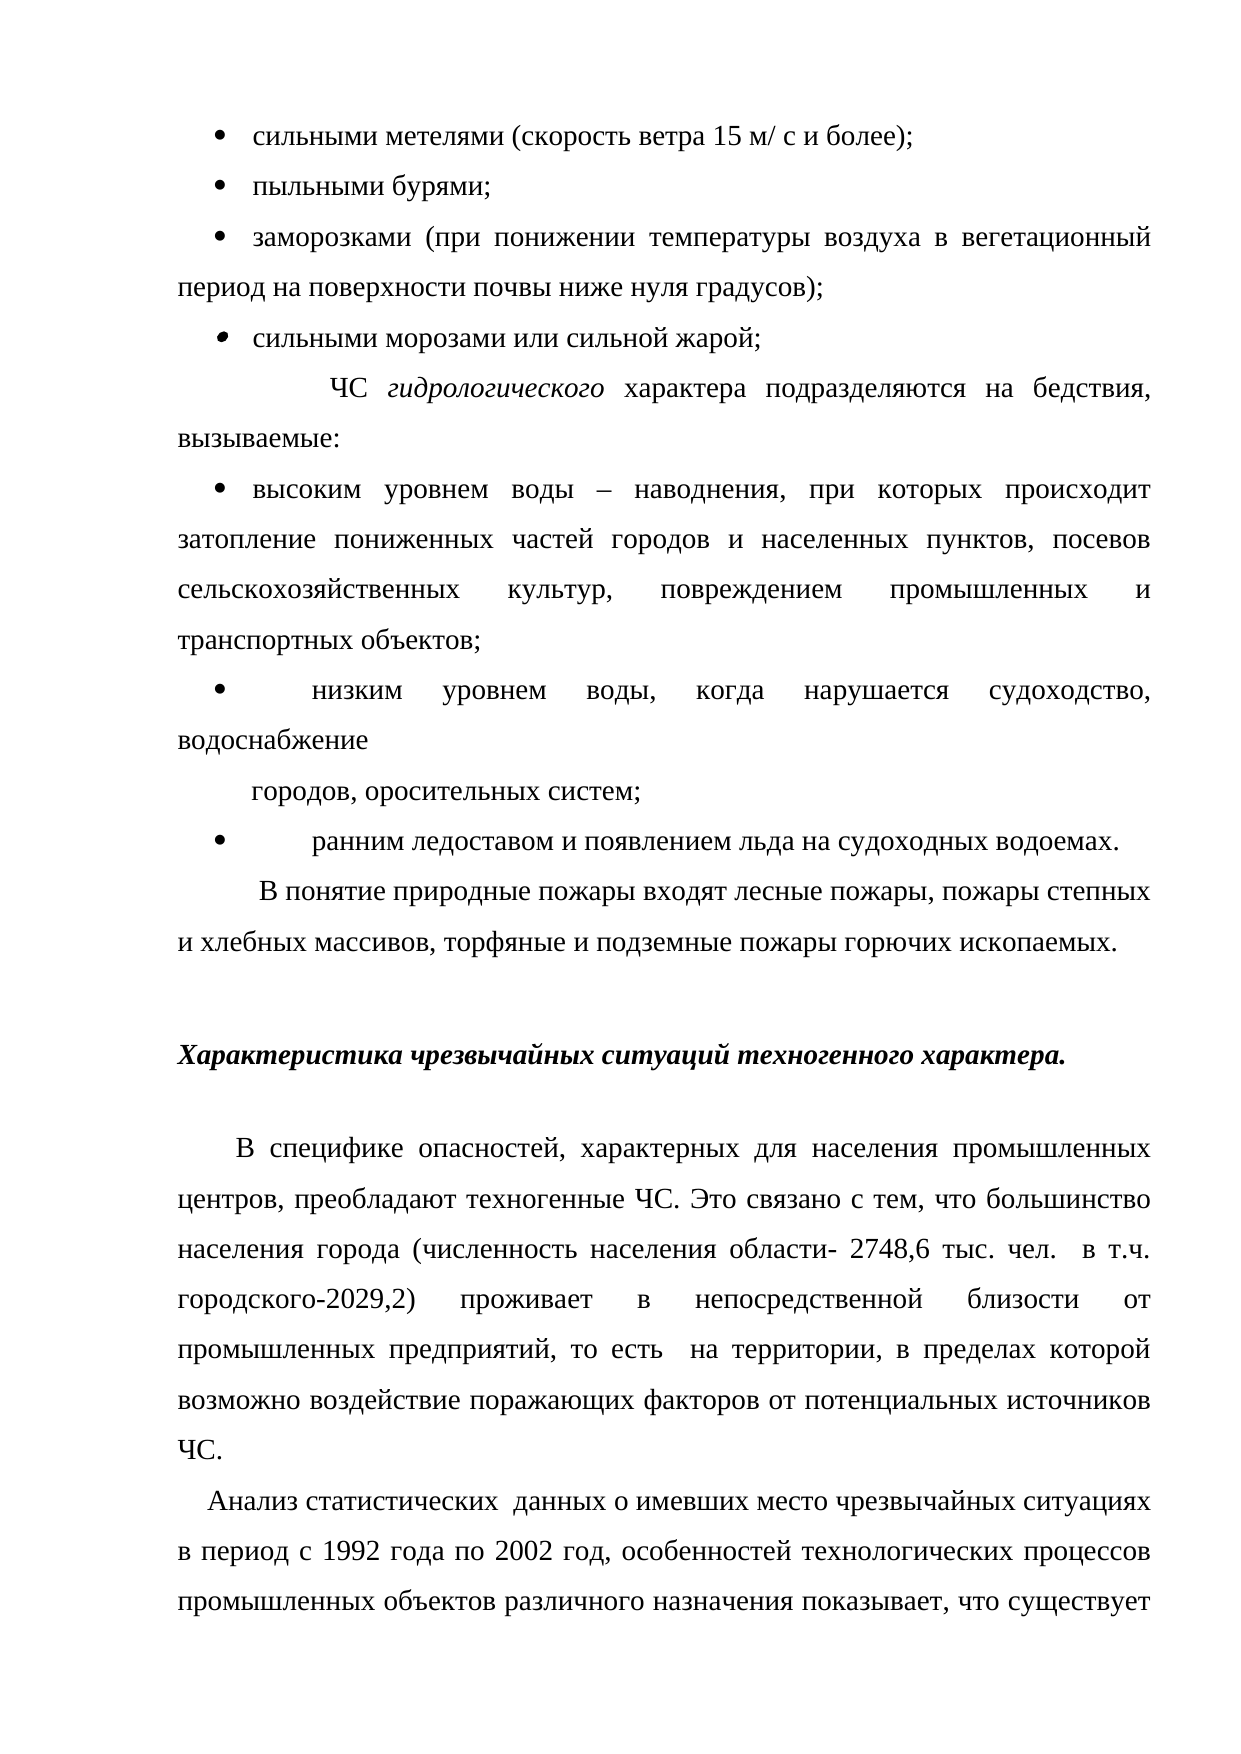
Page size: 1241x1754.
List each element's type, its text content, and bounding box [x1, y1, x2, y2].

text В специфике опасностей, характерных для населения промышленных центров, преобладают техногенные ЧС. Это связано с тем, что большинство населения города (численность населения области- 2748,6 тыс. чел. в т.ч. городского-2029,2) проживает в непосредственной близости от промышленных предприятий, то есть на территории, в пределах которой возможно воздействие поражающих факторов от потенциальных источников ЧС. [177, 1130, 1152, 1466]
list сильными метелями (скорость ветра 15 м/ с и более); [177, 118, 1152, 152]
list сильными морозами или сильной жарой; [177, 320, 1152, 353]
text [177, 1483, 1152, 1617]
text городов, оросительных систем; [177, 773, 1152, 806]
list заморозками (при понижении температуры воздуха в вегетационный период на поверхности почвы ниже нуля градусов); [177, 219, 1152, 303]
list низким уровнем воды, когда нарушается судоходство, водоснабжение [177, 672, 1152, 756]
text Характеристика чрезвычайных ситуаций техногенного характера. [177, 1037, 1152, 1071]
list высоким уровнем воды – наводнения, при которых происходит затопление пониженных частей городов и населенных пунктов, посевов сельскохозяйственных культур, повреждением промышленных и транспортных объектов; [177, 471, 1152, 655]
list ранним ледоставом и появлением льда на судоходных водоемах. [177, 823, 1152, 857]
list пыльными бурями; [177, 168, 1152, 202]
text ЧС гидрологического характера подразделяются на бедствия, вызываемые: [177, 370, 1152, 454]
text В понятие природные пожары входят лесные пожары, пожары степных и хлебных массивов, торфяные и подземные пожары горючих ископаемых. [177, 873, 1152, 957]
